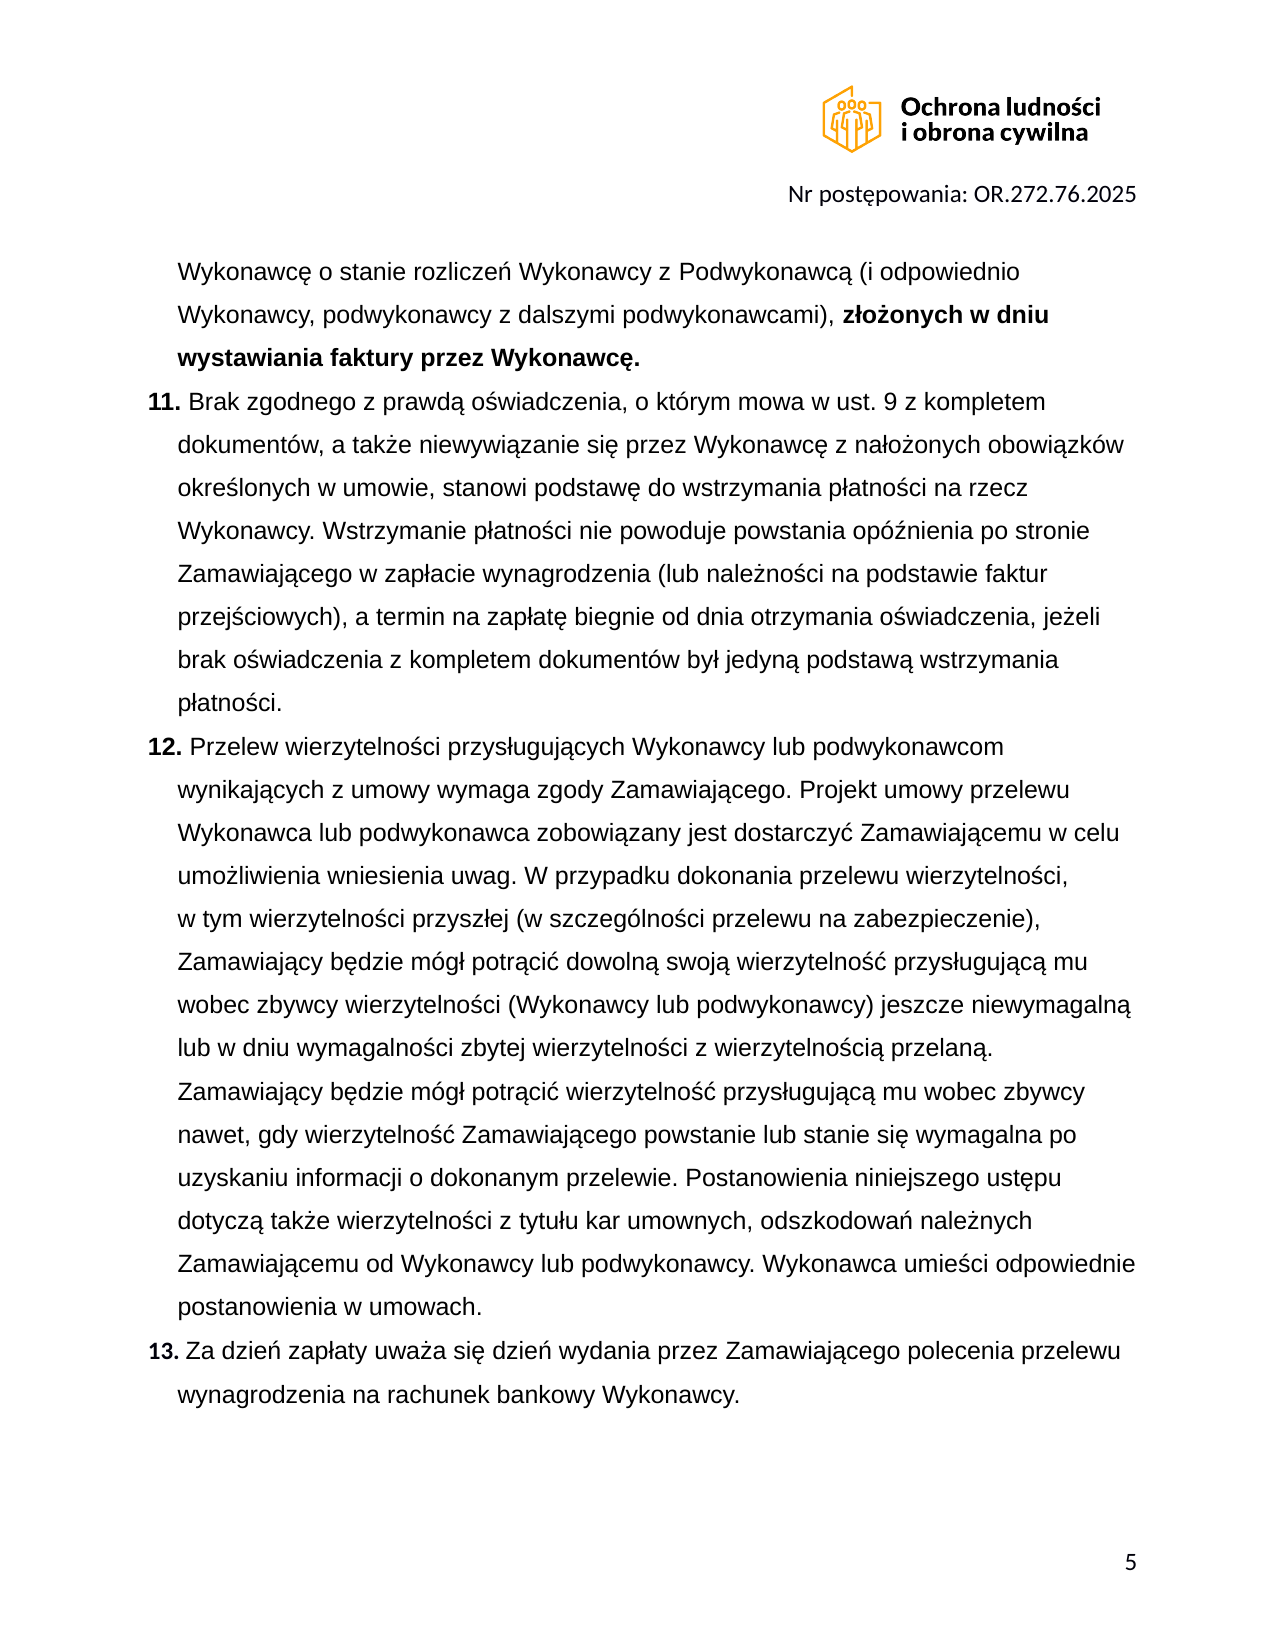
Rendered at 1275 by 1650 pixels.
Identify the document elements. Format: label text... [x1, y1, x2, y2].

list Za dzień zapłaty uważa się dzień wydania przez Zamawiającego polecenia przelewu wynagrodzenia na rachunek bankowy Wykonawcy. [148, 1335, 1137, 1409]
list Brak zgodnego z prawdą oświadczenia, o którym mowa w ust. 9 z kompletem dokumentów, a także niewywiązanie się przez Wykonawcę z nałożonych obowiązków określonych w umowie, stanowi podstawę do wstrzymania płatności na rzecz Wykonawcy. Wstrzymanie płatności nie powoduje powstania opóźnienia po stronie Zamawiającego w zapłacie wynagrodzenia (lub należności na podstawie faktur przejściowych), a termin na zapłatę biegnie od dnia otrzymania oświadczenia, jeżeli brak oświadczenia z kompletem dokumentów był jedyną podstawą wstrzymania płatności. [148, 387, 1137, 717]
picture [784, 59, 1138, 179]
list Przelew wierzytelności przysługujących Wykonawcy lub podwykonawcom wynikających z umowy wymaga zgody Zamawiającego. Projekt umowy przelewu Wykonawca lub podwykonawca zobowiązany jest dostarczyć Zamawiającemu w celu umożliwienia wniesienia uwag. W przypadku dokonania przelewu wierzytelności, w tym wierzytelności przyszłej (w szczególności przelewu na zabezpieczenie), Zamawiający będzie mógł potrącić dowolną swoją wierzytelność przysługującą mu wobec zbywcy wierzytelności (Wykonawcy lub podwykonawcy) jeszcze niewymagalną lub w dniu wymagalności zbytej wierzytelności z wierzytelnością przelaną. Zamawiający będzie mógł potrącić wierzytelność przysługującą mu wobec zbywcy nawet, gdy wierzytelność Zamawiającego powstanie lub stanie się wymagalna po uzyskaniu informacji o dokonanym przelewie. Postanowienia niniejszego ustępu dotyczą także wierzytelności z tytułu kar umownych, odszkodowań należnych Zamawiającemu od Wykonawcy lub podwykonawcy. Wykonawca umieści odpowiednie postanowienia w umowach. [148, 732, 1137, 1321]
